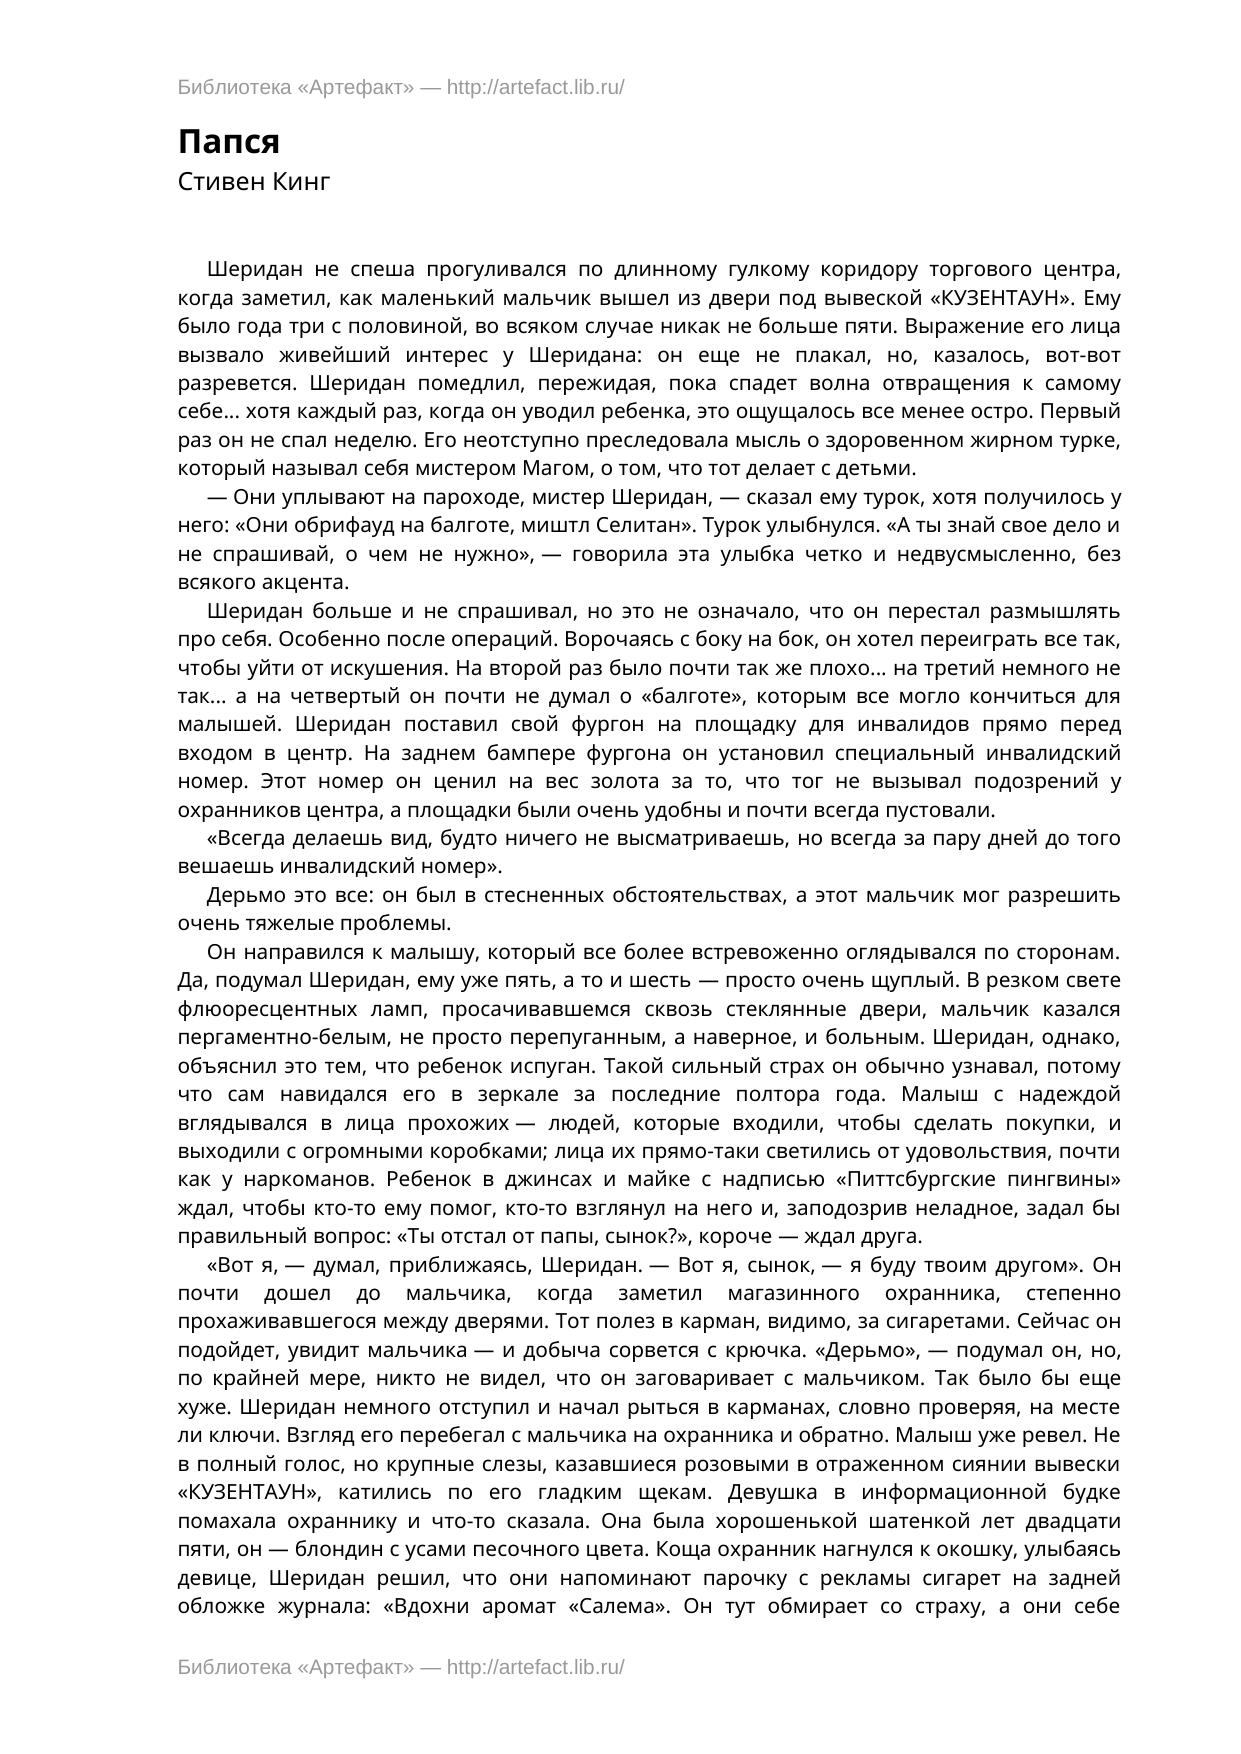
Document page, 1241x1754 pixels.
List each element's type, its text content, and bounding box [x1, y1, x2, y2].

subtitle Папся [177, 118, 1122, 163]
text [177, 1250, 1122, 1619]
text Он направился к малышу, который все более встревоженно оглядывался по сторонам. Да, подумал Шеридан, ему уже пять, а то и шесть — просто очень щуплый. В резком свете флюоресцентных ламп, просачивавшемся сквозь стеклянные двери, мальчик казался пергаментно-белым, не просто перепуганным, а наверное, и больным. Шеридан, однако, объяснил это тем, что ребенок испуган. Такой сильный страх он обычно узнавал, потому что сам навидался его в зеркале за последние полтора года. Малыш с надеждой вглядывался в лица прохожих — людей, которые входили, чтобы сделать покупки, и выходили с огромными коробками; лица их прямо-таки светились от удовольствия, почти как у наркоманов. Ребенок в джинсах и майке с надписью «Питтсбургские пингвины» ждал, чтобы кто-то ему помог, кто-то взглянул на него и, заподозрив неладное, задал бы правильный вопрос: «Ты отстал от папы, сынок?», короче — ждал друга. [177, 937, 1122, 1250]
text «Всегда делаешь вид, будто ничего не высматриваешь, но всегда за пару дней до того вешаешь инвалидский номер». [177, 823, 1122, 880]
text — Они уплывают на пароходе, мистер Шеридан, — сказал ему турок, хотя получилось у него: «Они обрифауд на балготе, миштл Селитан». Турок улыбнулся. «А ты знай свое дело и не спрашивай, о чем не нужно», — говорила эта улыбка четко и недвусмысленно, без всякого акцента. [177, 482, 1122, 596]
subtitle Стивен Кинг [177, 163, 1122, 198]
text Дерьмо это все: он был в стесненных обстоятельствах, а этот мальчик мог разрешить очень тяжелые проблемы. [177, 880, 1122, 937]
text Шеридан больше и не спрашивал, но это не означало, что он перестал размышлять про себя. Особенно после операций. Ворочаясь с боку на бок, он хотел переиграть все так, чтобы уйти от искушения. На второй раз было почти так же плохо... на третий немного не так... а на четвертый он почти не думал о «балготе», которым все могло кончиться для малышей. Шеридан поставил свой фургон на площадку для инвалидов прямо перед входом в центр. На заднем бампере фургона он установил специальный инвалидский номер. Этот номер он ценил на вес золота за то, что тог не вызывал подозрений у охранников центра, а площадки были очень удобны и почти всегда пустовали. [177, 596, 1122, 823]
text Шеридан не спеша прогуливался по длинному гулкому коридору торгового центра, когда заметил, как маленький мальчик вышел из двери под вывеской «КУЗЕНТАУН». Ему было года три с половиной, во всяком случае никак не больше пяти. Выражение его лица вызвало живейший интерес у Шеридана: он еще не плакал, но, казалось, вот-вот разревется. Шеридан помедлил, пережидая, пока спадет волна отвращения к самому себе... хотя каждый раз, когда он уводил ребенка, это ощущалось все менее остро. Первый раз он не спал неделю. Его неотступно преследовала мысль о здоровенном жирном турке, который называл себя мистером Магом, о том, что тот делает с детьми. [177, 254, 1122, 482]
